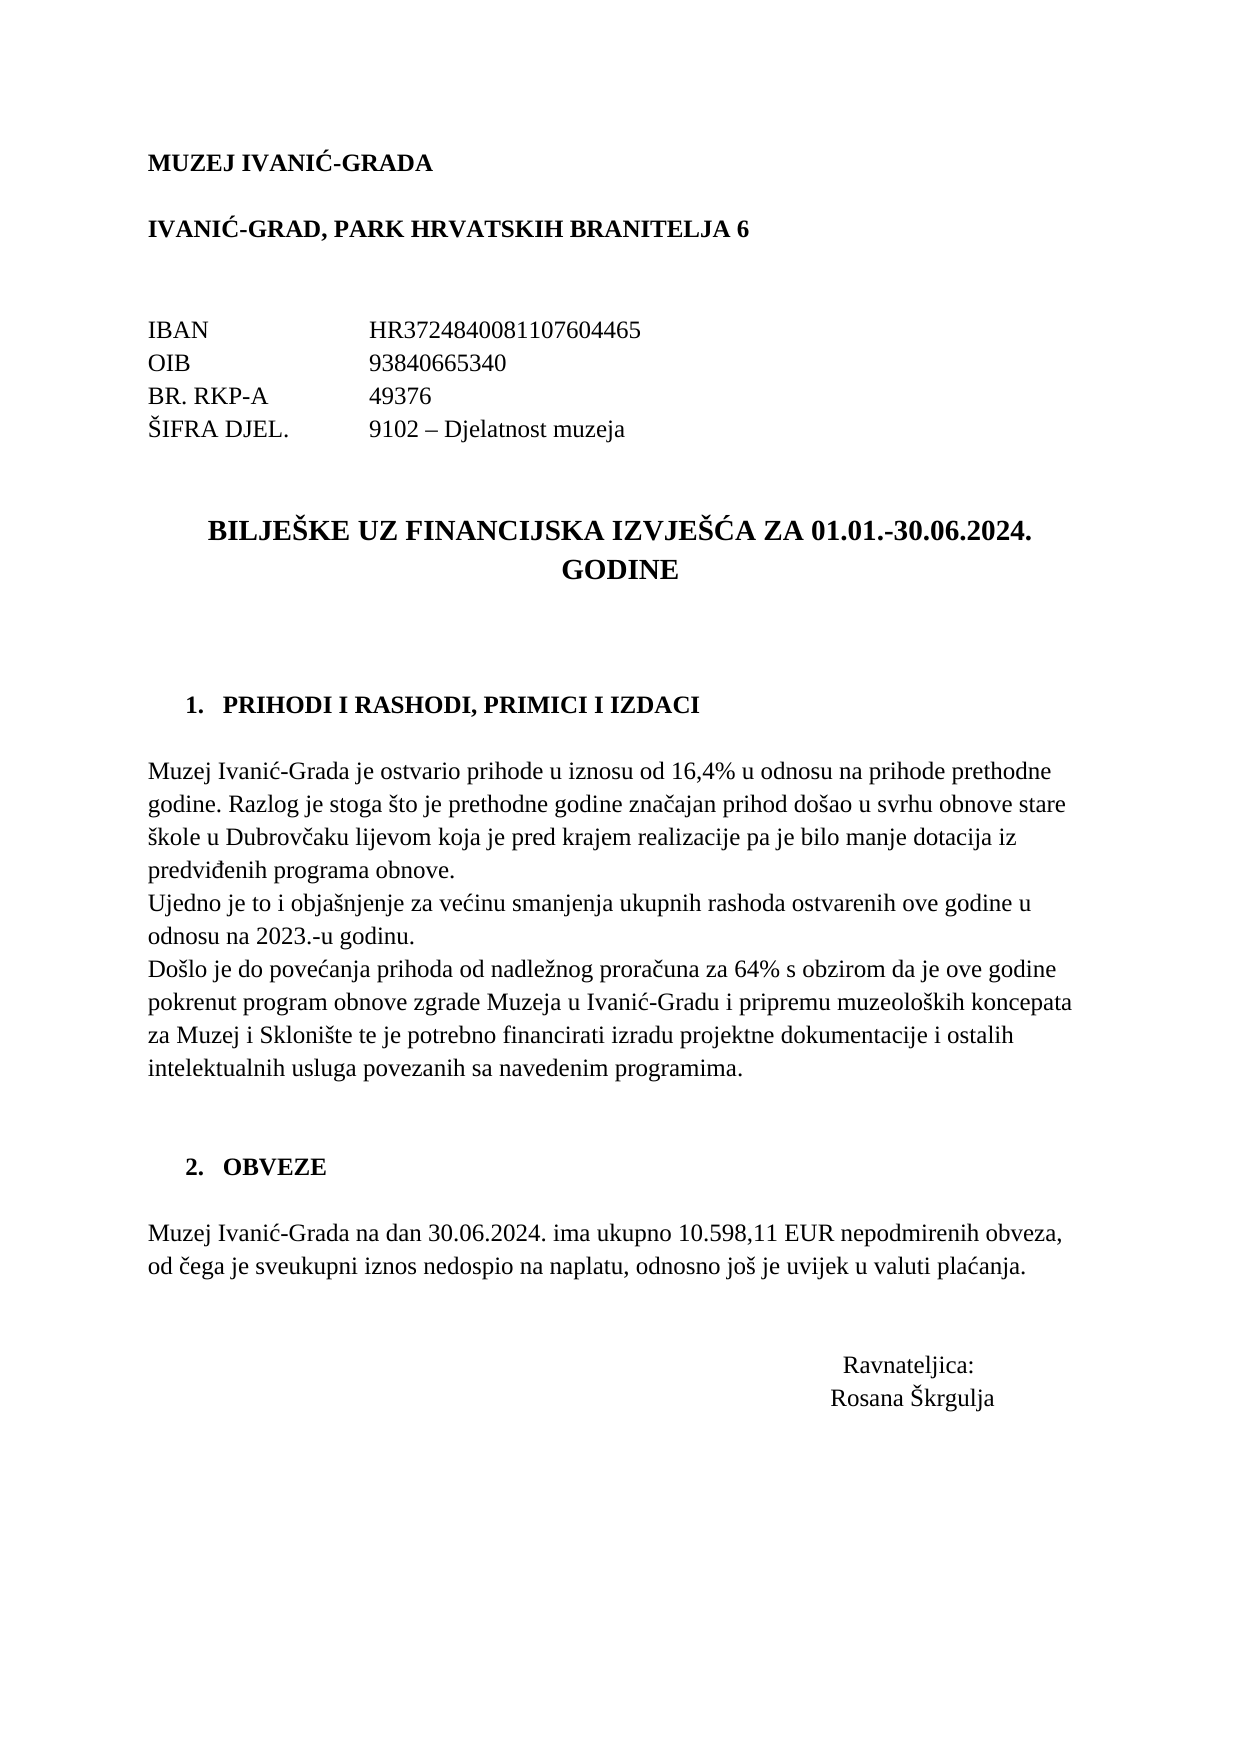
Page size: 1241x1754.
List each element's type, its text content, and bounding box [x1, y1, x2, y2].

text ŠIFRA DJEL. 9102 – Djelatnost muzeja [148, 414, 1093, 443]
text IBAN HR3724840081107604465 [148, 315, 1093, 344]
text Ujedno je to i objašnjenje za većinu smanjenja ukupnih rashoda ostvarenih ove godine u odnosu na 2023.-u godinu. [148, 888, 1093, 949]
list PRIHODI I RASHODI, PRIMICI I IZDACI [185, 690, 1093, 718]
text Rosana Škrgulja [148, 1383, 1093, 1412]
text Ravnateljica: [148, 1350, 1093, 1379]
text Došlo je do povećanja prihoda od nadležnog proračuna za 64% s obzirom da je ove godine pokrenut program obnove zgrade Muzeja u Ivanić-Gradu i pripremu muzeoloških koncepata za Muzej i Sklonište te je potrebno financirati izradu projektne dokumentacije i ostalih intelektualnih usluga povezanih sa navedenim programima. [148, 954, 1093, 1082]
text Muzej Ivanić-Grada je ostvario prihode u iznosu od 16,4% u odnosu na prihode prethodne godine. Razlog je stoga što je prethodne godine značajan prihod došao u svrhu obnove stare škole u Dubrovčaku lijevom koja je pred krajem realizacije pa je bilo manje dotacija iz predviđenih programa obnove. [148, 756, 1093, 883]
text BR. RKP-A 49376 [148, 381, 1093, 410]
text MUZEJ IVANIĆ-GRADA [148, 148, 1093, 176]
text BILJEŠKE UZ FINANCIJSKA IZVJEŠĆA ZA 01.01.-30.06.2024. GODINE [148, 513, 1093, 586]
text IVANIĆ-GRAD, PARK HRVATSKIH BRANITELJA 6 [148, 214, 1093, 242]
text Muzej Ivanić-Grada na dan 30.06.2024. ima ukupno 10.598,11 EUR nepodmirenih obveza, od čega je sveukupni iznos nedospio na naplatu, odnosno još je uvijek u valuti plaćanja. [148, 1218, 1093, 1280]
text OIB 93840665340 [148, 348, 1093, 377]
list OBVEZE [185, 1152, 1093, 1181]
